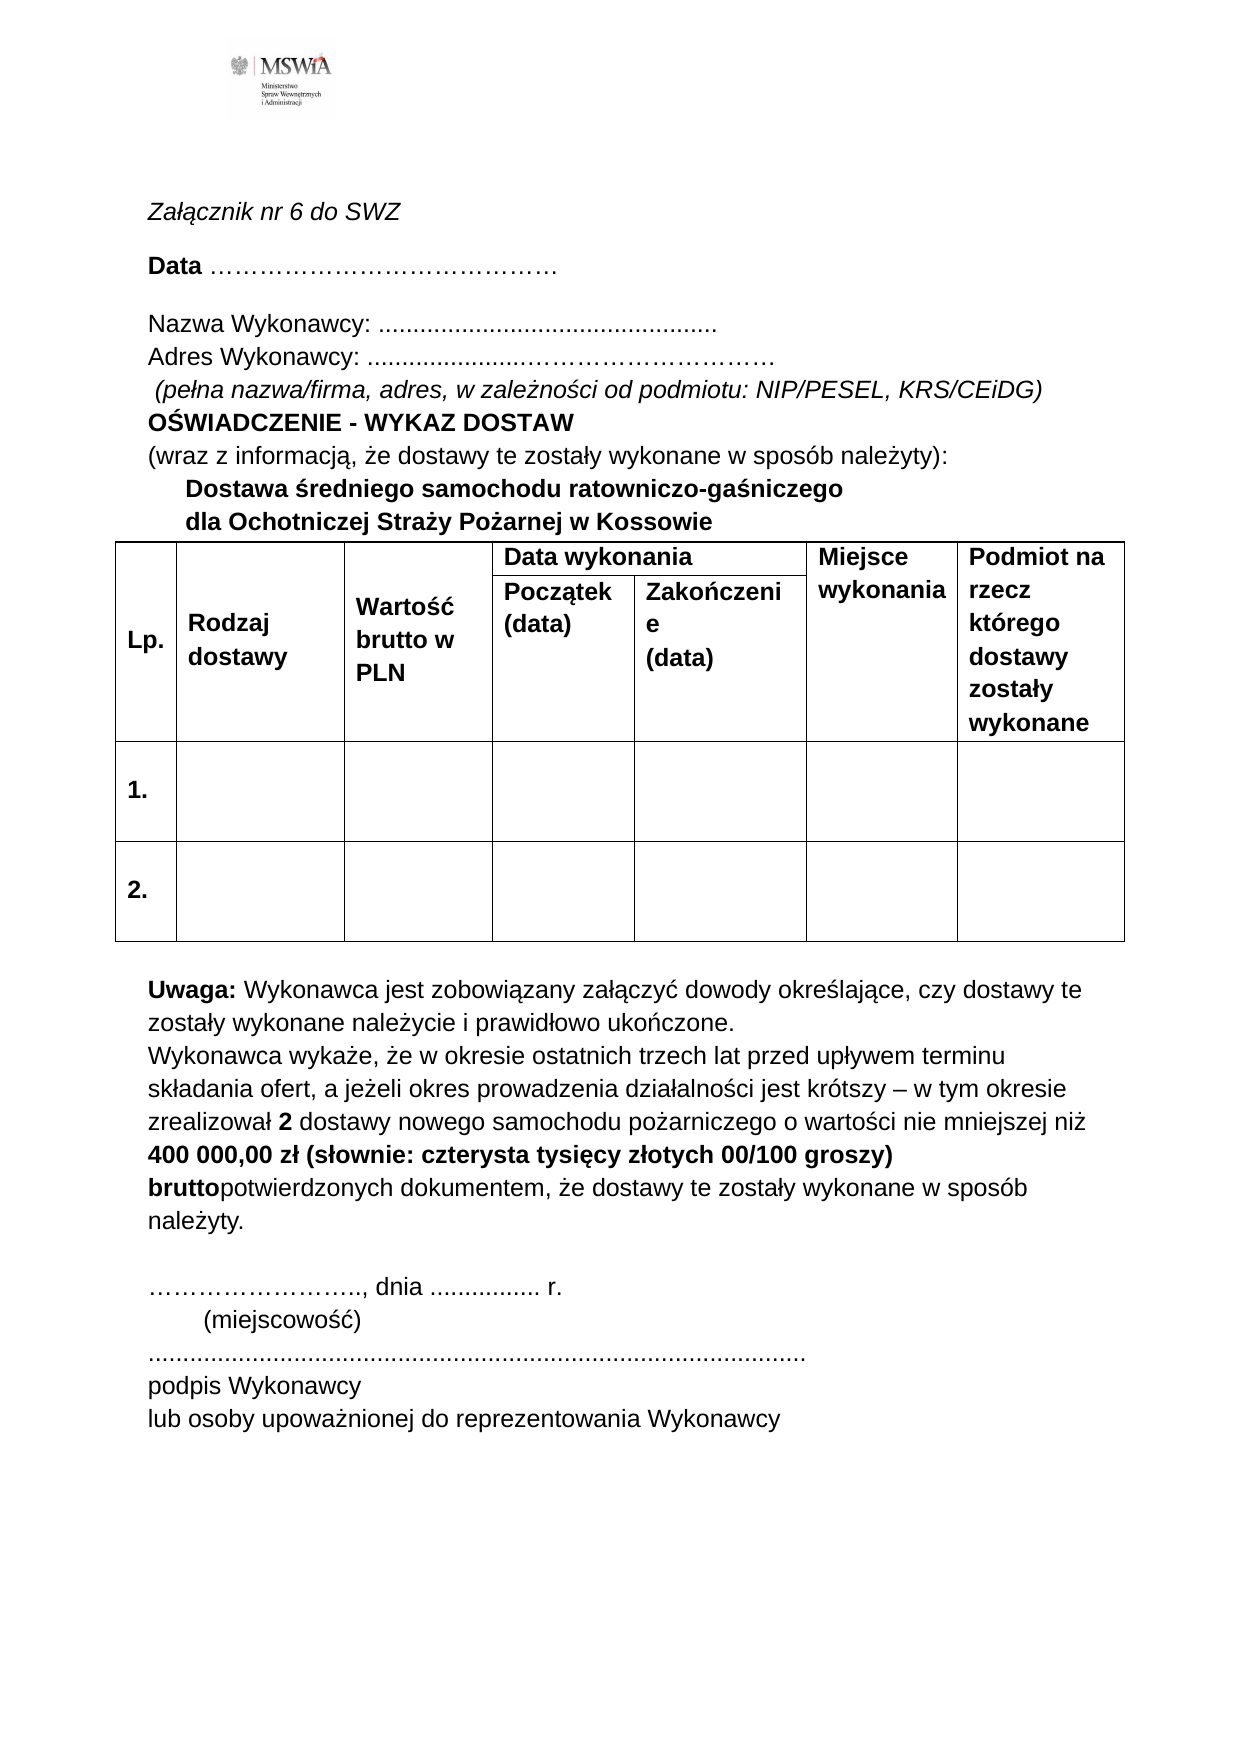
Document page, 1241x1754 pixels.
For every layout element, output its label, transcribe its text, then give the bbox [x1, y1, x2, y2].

text ............................................................................................... [148, 1338, 1093, 1367]
text (wraz z informacją, że dostawy te zostały wykonane w sposób należyty): [148, 441, 1093, 470]
table_cell [807, 842, 957, 941]
text Adres Wykonawcy: .......................………………………… [148, 342, 1093, 371]
table_cell [807, 742, 957, 841]
table_cell [345, 742, 492, 841]
text Dostawa średniego samochodu ratowniczo-gaśniczego dla Ochotniczej Straży Pożarnej w Kossowie [185, 474, 1093, 536]
table_cell [177, 842, 344, 941]
text Uwaga: Wykonawca jest zobowiązany załączyć dowody określające, czy dostawy te zostały wykonane należycie i prawidłowo ukończone. [148, 975, 1093, 1037]
text Data …………………………………… [148, 251, 1093, 280]
table_cell Zakończenie (data) [635, 576, 806, 741]
text OŚWIADCZENIE - WYKAZ DOSTAW [148, 408, 1093, 437]
table_cell 2. [116, 842, 176, 941]
table_cell [958, 742, 1124, 841]
table_cell [345, 842, 492, 941]
table_cell [635, 742, 806, 841]
table_cell [958, 842, 1124, 941]
table_cell Początek (data) [493, 576, 634, 741]
text (miejscowość) [148, 1305, 1093, 1334]
table_header Wartość brutto w PLN [345, 543, 492, 741]
text Wykonawca wykaże, że w okresie ostatnich trzech lat przed upływem terminu składania ofert, a jeżeli okres prowadzenia działalności jest krótszy – w tym okresie zrealizował 2 dostawy nowego samochodu pożarniczego o wartości nie mniejszej niż 400 000,00 zł (słownie: czterysta tysięcy złotych 00/100 groszy) bruttopotwierdzonych dokumentem, że dostawy te zostały wykonane w sposób należyty. [148, 1041, 1093, 1235]
table_header Rodzaj dostawy [177, 543, 344, 741]
table_cell [493, 842, 634, 941]
table_header Miejsce wykonania [807, 543, 957, 741]
table_cell [177, 742, 344, 841]
text podpis Wykonawcy [148, 1371, 1093, 1400]
text …………………….., dnia ................ r. [148, 1272, 1093, 1301]
table_header Podmiot na rzecz którego dostawy zostały wykonane [958, 543, 1124, 741]
table_cell [635, 842, 806, 941]
picture [226, 37, 336, 121]
text Nazwa Wykonawcy: ................................................. [148, 309, 1093, 338]
text (pełna nazwa/firma, adres, w zależności od podmiotu: NIP/PESEL, KRS/CEiDG) [148, 375, 1093, 404]
table_header Lp. [116, 543, 176, 741]
text Załącznik nr 6 do SWZ [148, 197, 1093, 226]
table_cell [493, 742, 634, 841]
table_header Data wykonania [493, 543, 806, 575]
table_cell 1. [116, 742, 176, 841]
text lub osoby upoważnionej do reprezentowania Wykonawcy [148, 1404, 1093, 1433]
